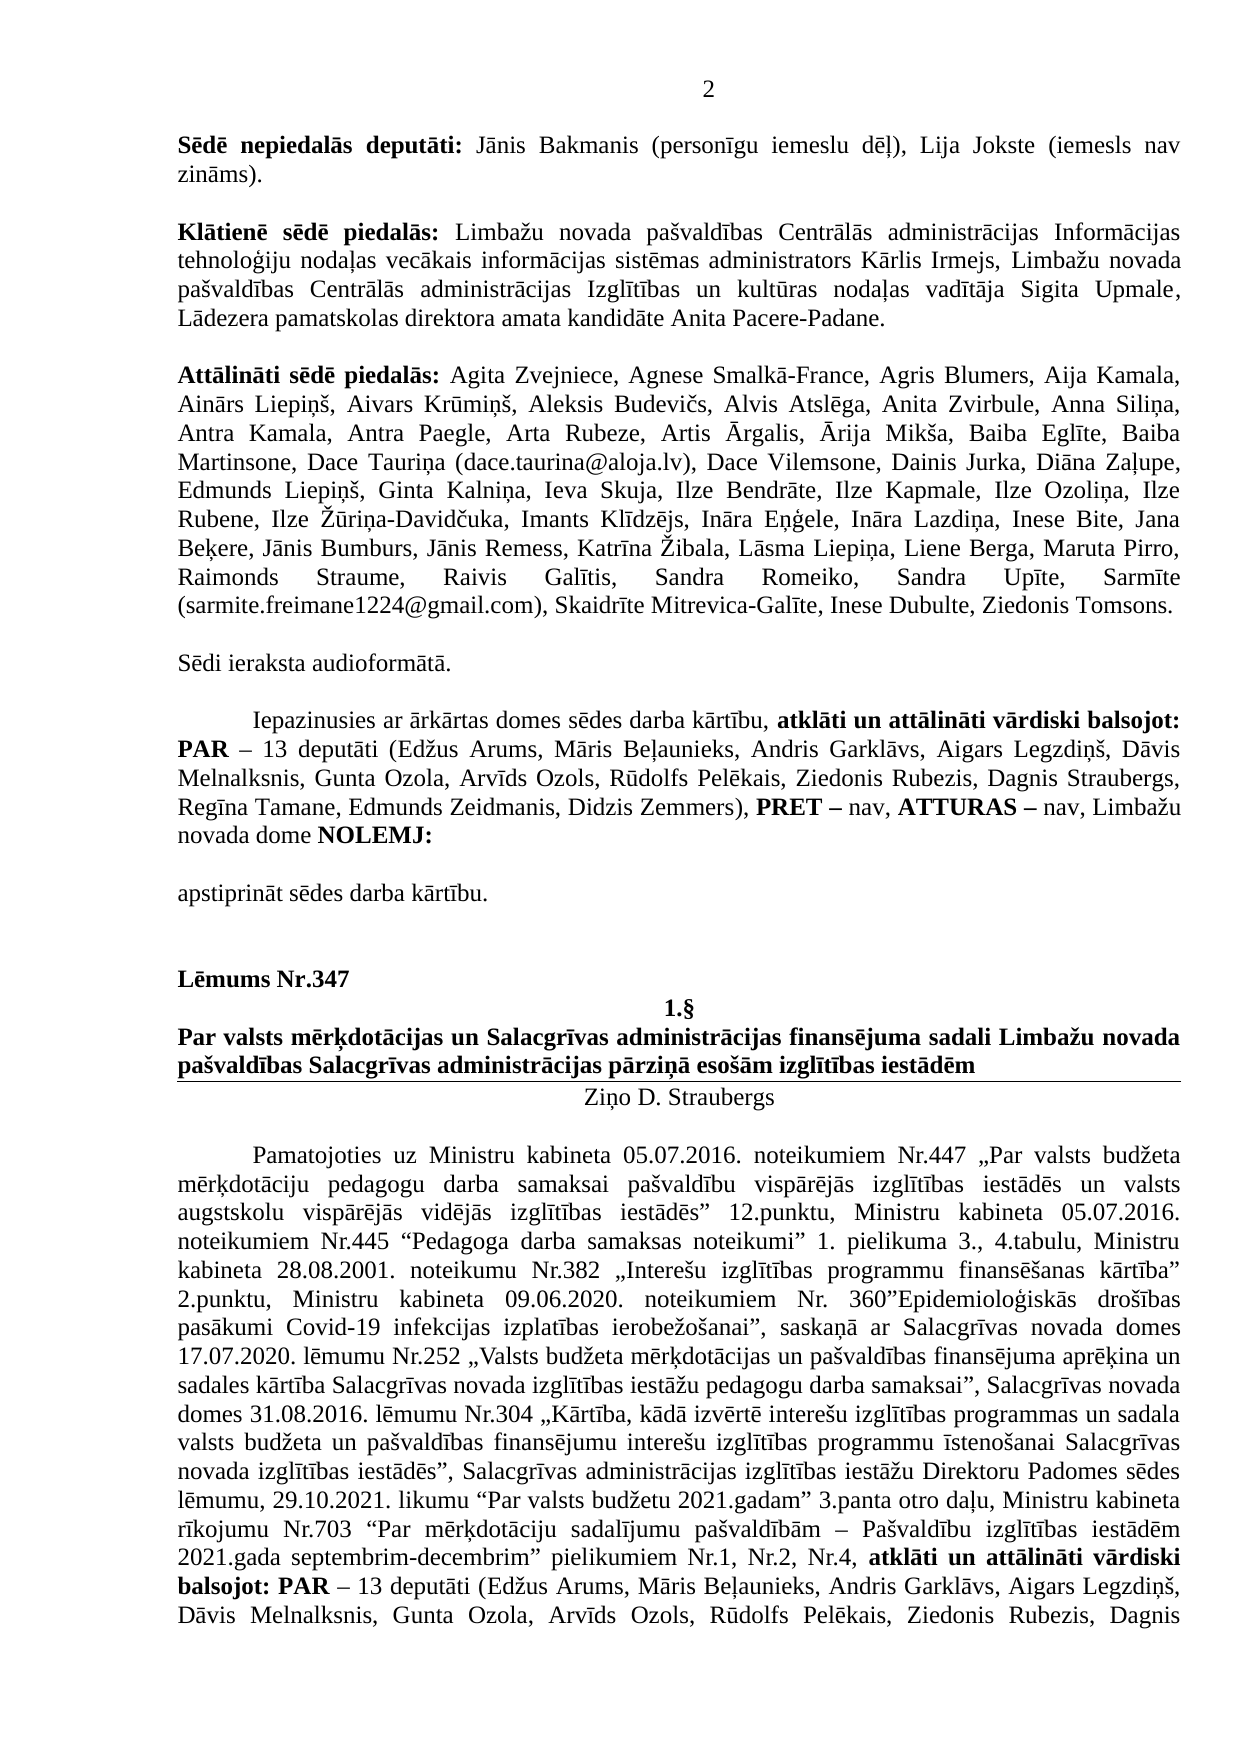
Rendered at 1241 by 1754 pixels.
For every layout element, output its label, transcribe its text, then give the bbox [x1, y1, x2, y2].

text Sēdē nepiedalās deputāti: Jānis Bakmanis (personīgu iemeslu dēļ), Lija Jokste (iemesls nav zināms). [177, 131, 1181, 188]
text Attālināti sēdē piedalās: Agita Zvejniece, Agnese Smalkā-France, Agris Blumers, Aija Kamala, Ainārs Liepiņš, Aivars Krūmiņš, Aleksis Budevičs, Alvis Atslēga, Anita Zvirbule, Anna Siliņa, Antra Kamala, Antra Paegle, Arta Rubeze, Artis Ārgalis, Ārija Mikša, Baiba Eglīte, Baiba Martinsone, Dace Tauriņa (dace.taurina@aloja.lv), Dace Vilemsone, Dainis Jurka, Diāna Zaļupe, Edmunds Liepiņš, Ginta Kalniņa, Ieva Skuja, Ilze Bendrāte, Ilze Kapmale, Ilze Ozoliņa, Ilze Rubene, Ilze Žūriņa-Davidčuka, Imants Klīdzējs, Ināra Eņģele, Ināra Lazdiņa, Inese Bite, Jana Beķere, Jānis Bumburs, Jānis Remess, Katrīna Žibala, Lāsma Liepiņa, Liene Berga, Maruta Pirro, Raimonds Straume, Raivis Galītis, Sandra Romeiko, Sandra Upīte, Sarmīte (sarmite.freimane1224@gmail.com), Skaidrīte Mitrevica-Galīte, Inese Dubulte, Ziedonis Tomsons. [177, 361, 1181, 619]
text 1.§ [177, 993, 1181, 1022]
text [177, 1140, 1181, 1629]
text Sēdi ieraksta audioformātā. [177, 648, 1181, 677]
text Klātienē sēdē piedalās: Limbažu novada pašvaldības Centrālās administrācijas Informācijas tehnoloģiju nodaļas vecākais informācijas sistēmas administrators Kārlis Irmejs, Limbažu novada pašvaldības Centrālās administrācijas Izglītības un kultūras nodaļas vadītāja Sigita Upmale, Lādezera pamatskolas direktora amata kandidāte Anita Pacere-Padane. [177, 217, 1181, 332]
text Iepazinusies ar ārkārtas domes sēdes darba kārtību, atklāti un attālināti vārdiski balsojot: PAR – 13 deputāti (Edžus Arums, Māris Beļaunieks, Andris Garklāvs, Aigars Legzdiņš, Dāvis Melnalksnis, Gunta Ozola, Arvīds Ozols, Rūdolfs Pelēkais, Ziedonis Rubezis, Dagnis Straubergs, Regīna Tamane, Edmunds Zeidmanis, Didzis Zemmers), PRET – nav, ATTURAS – nav, Limbažu novada dome NOLEMJ: [177, 706, 1181, 849]
text Lēmums Nr.347 [177, 964, 1181, 993]
text Par valsts mērķdotācijas un Salacgrīvas administrācijas finansējuma sadali Limbažu novada pašvaldības Salacgrīvas administrācijas pārziņā esošām izglītības iestādēm [177, 1022, 1181, 1081]
text Ziņo D. Straubergs [177, 1082, 1181, 1111]
text apstiprināt sēdes darba kārtību. [177, 878, 1181, 907]
